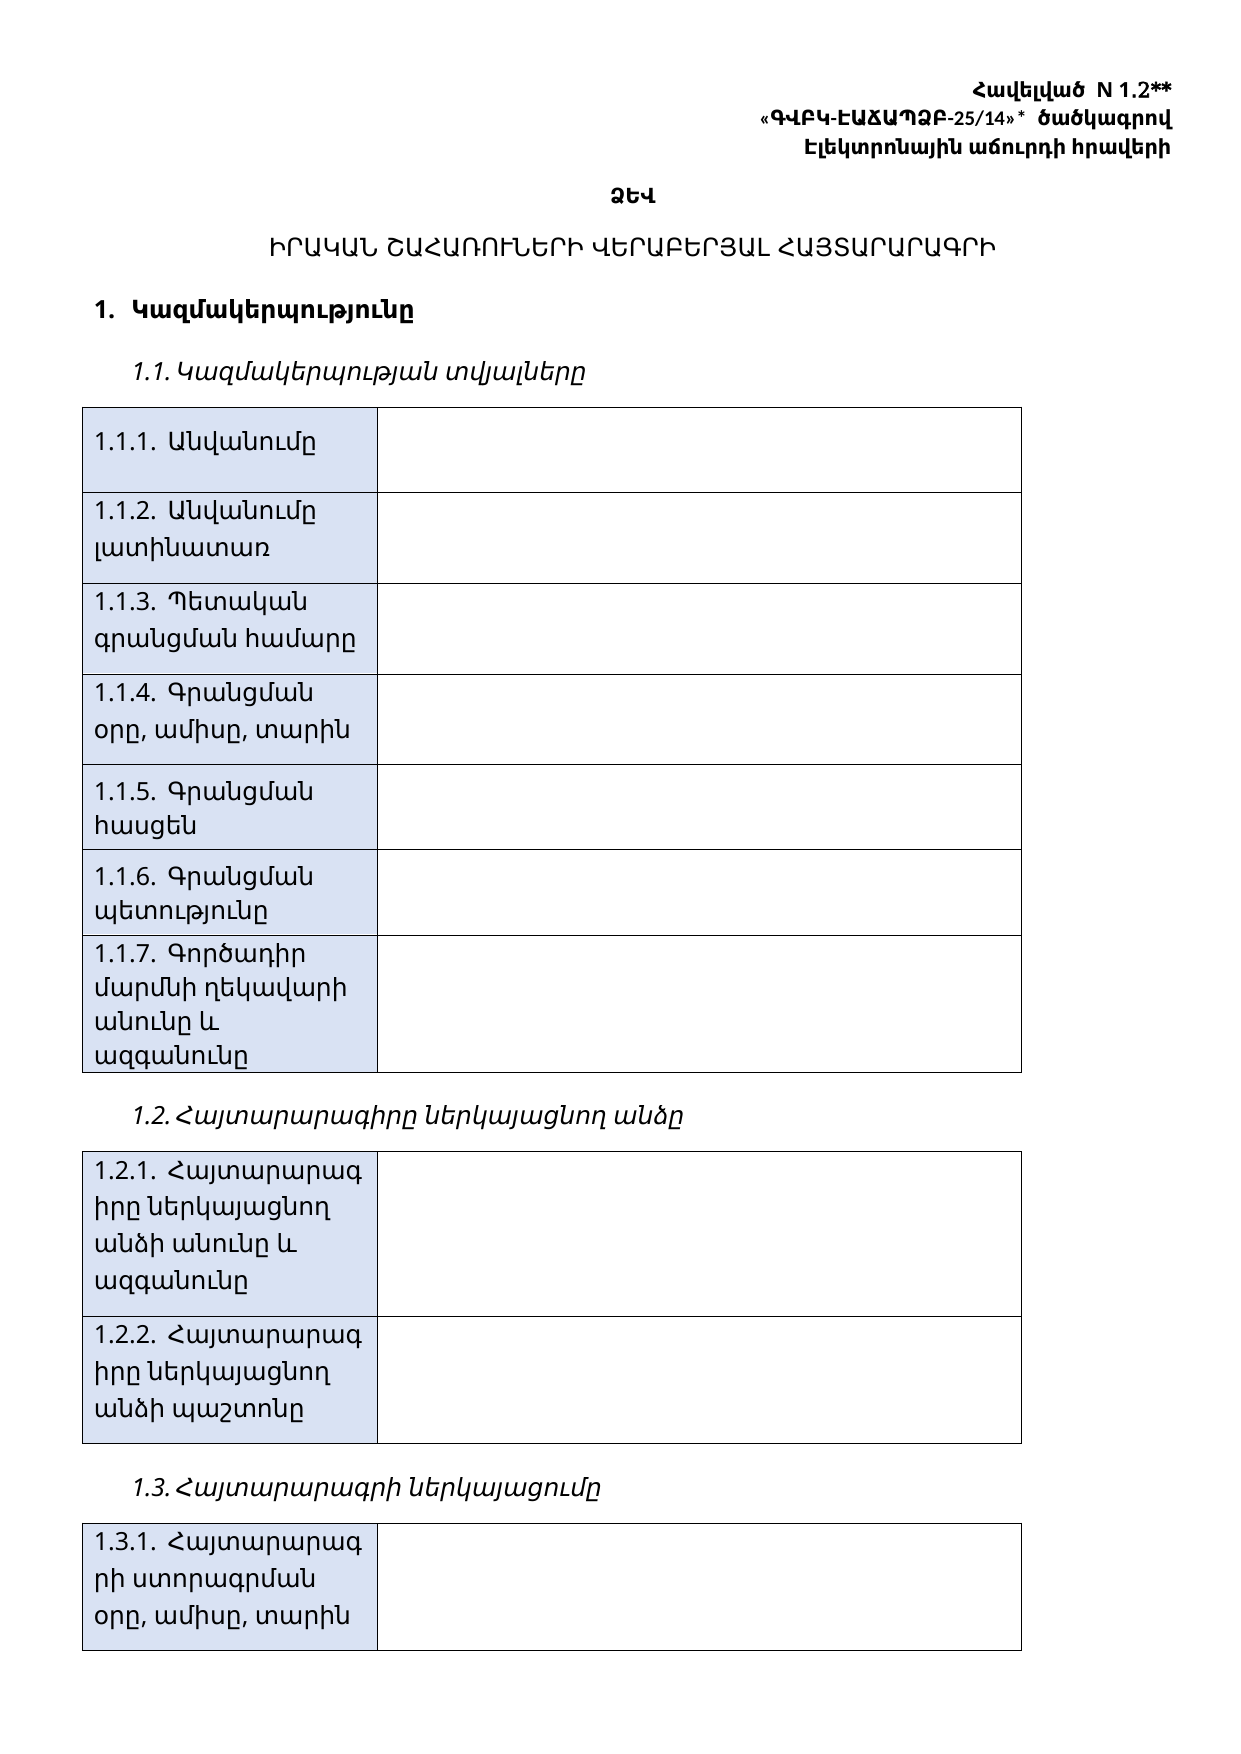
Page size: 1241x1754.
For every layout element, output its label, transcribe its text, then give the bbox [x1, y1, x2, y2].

table_cell [378, 1317, 1021, 1443]
text Էլեկտրոնային աճուրդի հրավերի [94, 132, 1171, 160]
table_header Հայտարարագիրը ներկայացնող անձի անունը և ազգանունը [83, 1152, 377, 1316]
table_cell [378, 584, 1021, 673]
table_cell Հայտարարագիրը ներկայացնող անձի պաշտոնը [83, 1317, 377, 1443]
table_cell [378, 850, 1021, 934]
text «ԳՎԲԿ-ԷԱՃԱՊՁԲ-25/14»* ծածկագրով [94, 103, 1171, 132]
table_header Անվանումը [83, 408, 377, 492]
table_header [378, 408, 1021, 492]
table_cell Գրանցման օրը, ամիսը, տարին [83, 675, 377, 764]
table_cell [378, 765, 1021, 849]
table_cell [378, 675, 1021, 764]
list Հայտարարագրի ներկայացումը [131, 1469, 1171, 1503]
table_cell Պետական գրանցման համարը [83, 584, 377, 673]
list Կազմակերպությունը [94, 291, 1171, 326]
list Հայտարարագիրը ներկայացնող անձը [131, 1098, 1171, 1132]
table_cell [378, 936, 1021, 1072]
table_header [378, 1152, 1021, 1316]
text ՁԵՎ [94, 184, 1171, 209]
text Հավելված N 1․2** [94, 75, 1171, 103]
text ԻՐԱԿԱՆ ՇԱՀԱՌՈՒՆԵՐԻ ՎԵՐԱԲԵՐՅԱԼ ՀԱՅՏԱՐԱՐԱԳՐԻ [94, 233, 1171, 262]
table_cell Անվանումը լատինատառ [83, 493, 377, 583]
table_cell Գրանցման պետությունը [83, 850, 377, 934]
list Կազմակերպության տվյալները [131, 353, 1171, 387]
table_cell [378, 493, 1021, 583]
table_cell Գրանցման հասցեն [83, 765, 377, 849]
table_cell Գործադիր մարմնի ղեկավարի անունը և ազգանունը [83, 936, 377, 1072]
table_header Հայտարարագրի ստորագրման օրը, ամիսը, տարին [83, 1524, 377, 1650]
table_header [378, 1524, 1021, 1650]
